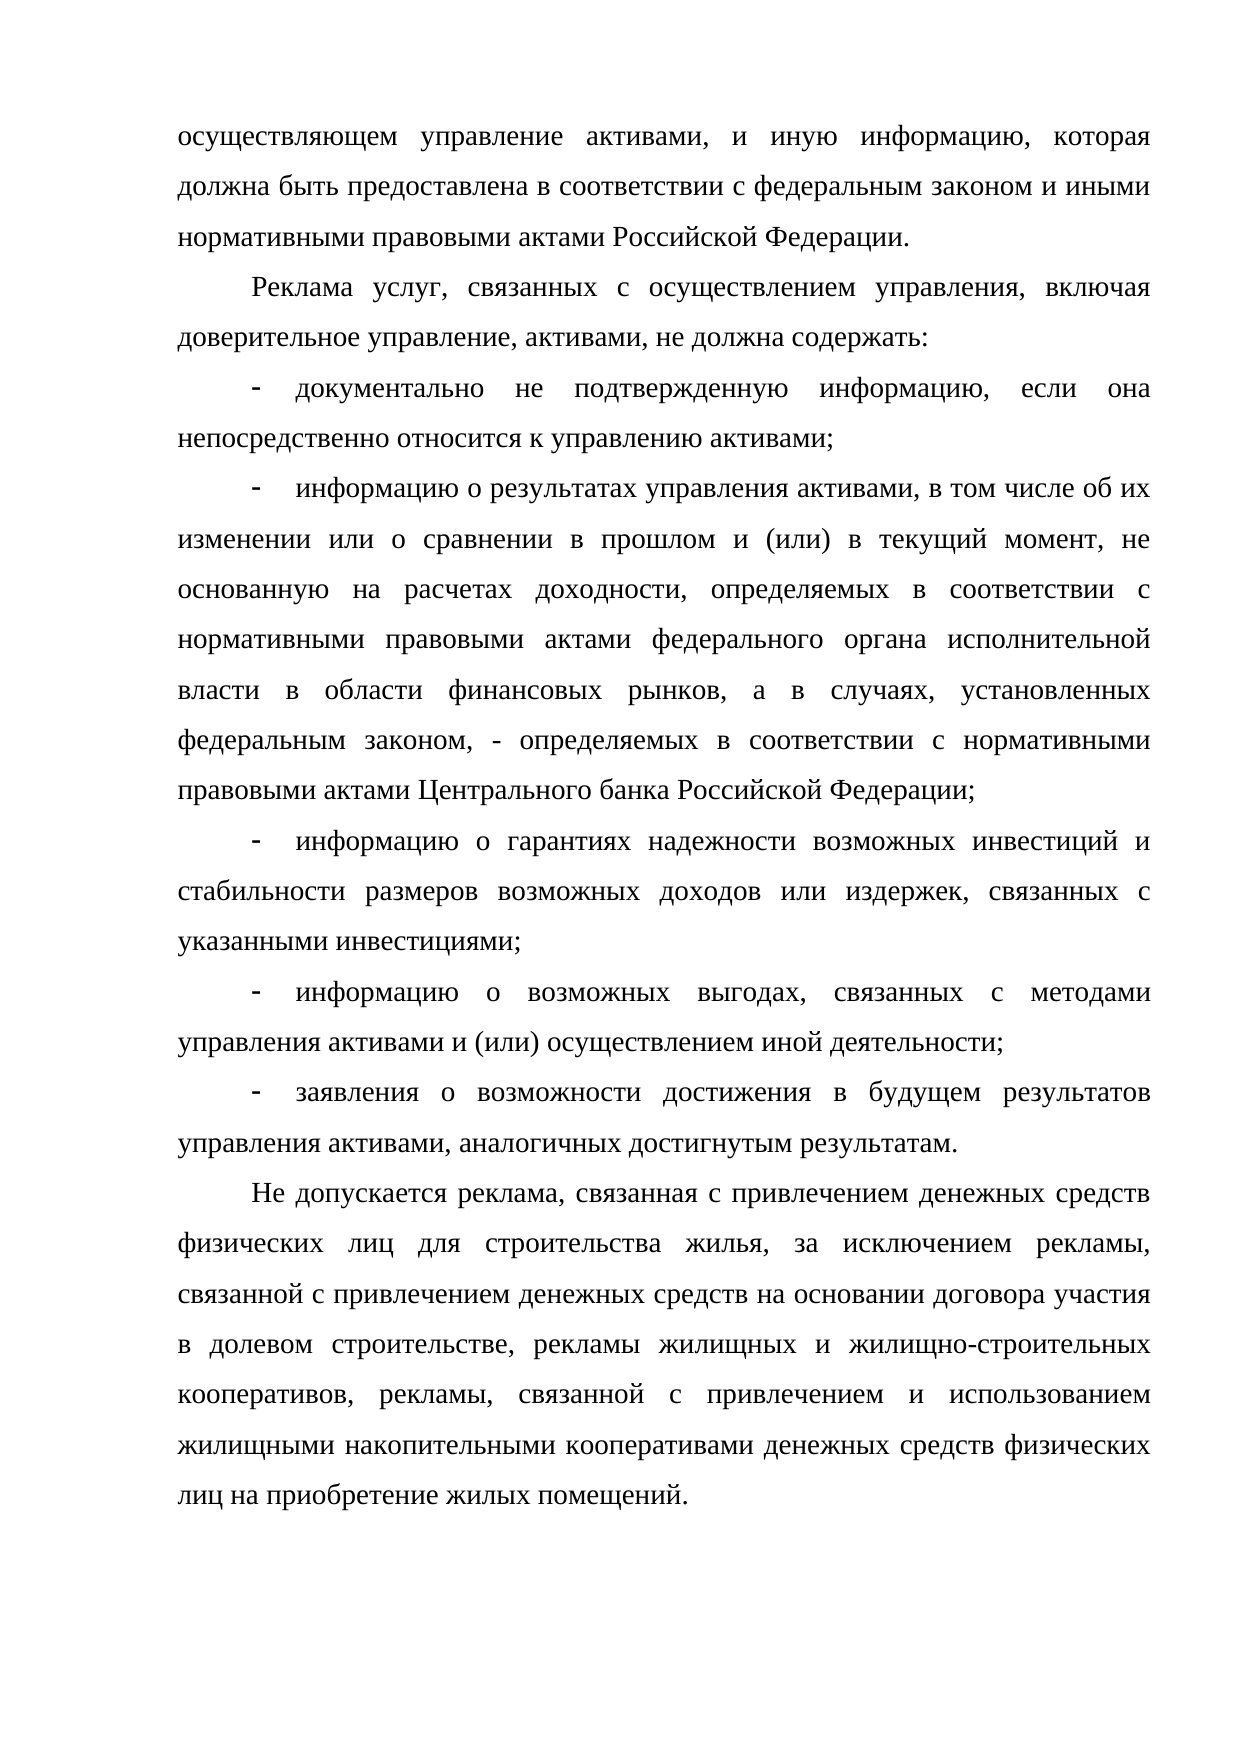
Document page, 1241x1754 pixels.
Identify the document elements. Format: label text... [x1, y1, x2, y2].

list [177, 118, 1152, 252]
text Не допускается реклама, связанная с привлечением денежных средств физических лиц для строительства жилья, за исключением рекламы, связанной с привлечением денежных средств на основании договора участия в долевом строительстве, рекламы жилищных и жилищно-строительных кооперативов, рекламы, связанной с привлечением и использованием жилищными накопительными кооперативами денежных средств физических лиц на приобретение жилых помещений. [177, 1175, 1152, 1511]
text Реклама услуг, связанных с осуществлением управления, включая доверительное управление, активами, не должна содержать: [177, 269, 1152, 353]
list информацию о возможных выгодах, связанных с методами управления активами и (или) осуществлением иной деятельности; [177, 974, 1152, 1058]
list информацию о результатах управления активами, в том числе об их изменении или о сравнении в прошлом и (или) в текущий момент, не основанную на расчетах доходности, определяемых в соответствии с нормативными правовыми актами федерального органа исполнительной власти в области финансовых рынков, а в случаях, установленных федеральным законом, - определяемых в соответствии с нормативными правовыми актами Центрального банка Российской Федерации; [177, 470, 1152, 806]
list заявления о возможности достижения в будущем результатов управления активами, аналогичных достигнутым результатам. [177, 1074, 1152, 1158]
list информацию о гарантиях надежности возможных инвестиций и стабильности размеров возможных доходов или издержек, связанных с указанными инвестициями; [177, 823, 1152, 957]
list документально не подтвержденную информацию, если она непосредственно относится к управлению активами; [177, 370, 1152, 454]
